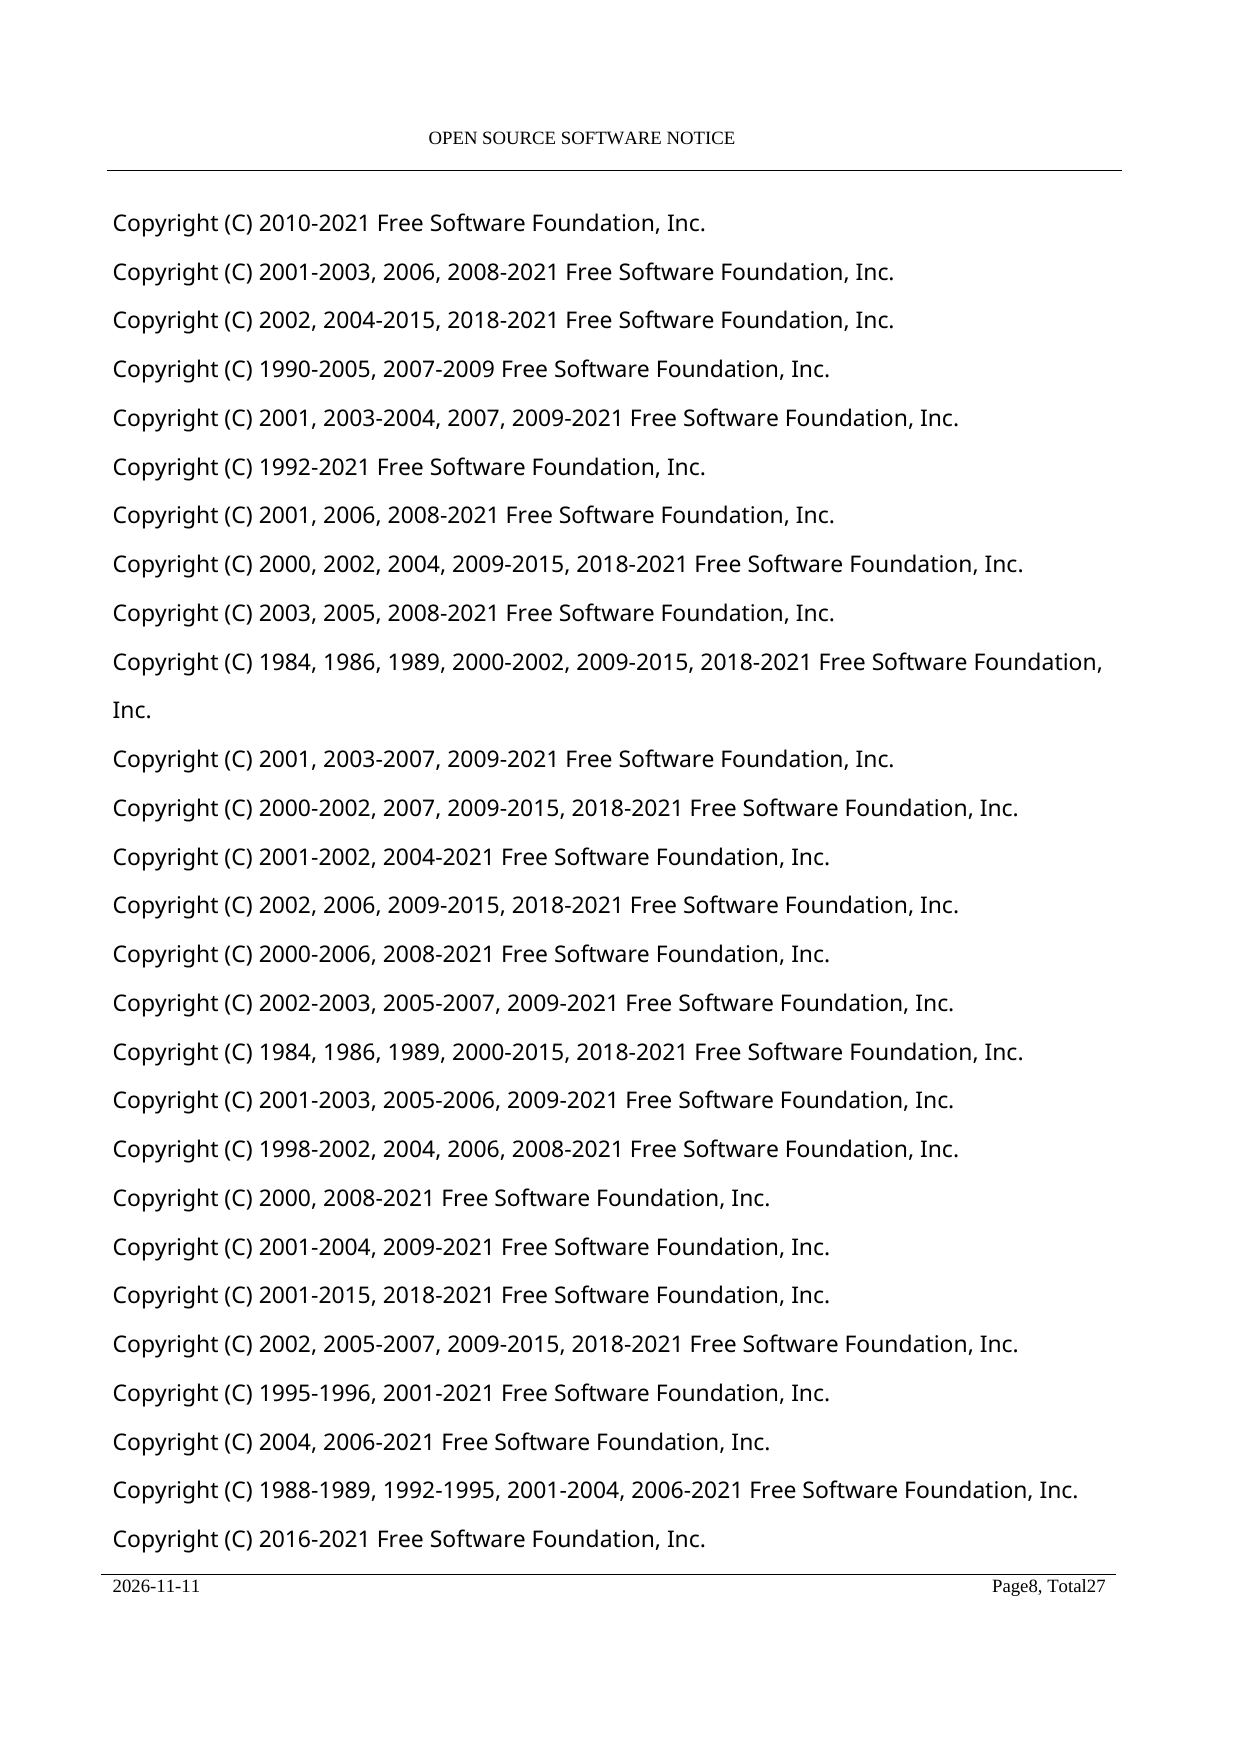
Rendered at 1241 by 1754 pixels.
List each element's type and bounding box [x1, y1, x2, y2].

text [112, 206, 1128, 1555]
